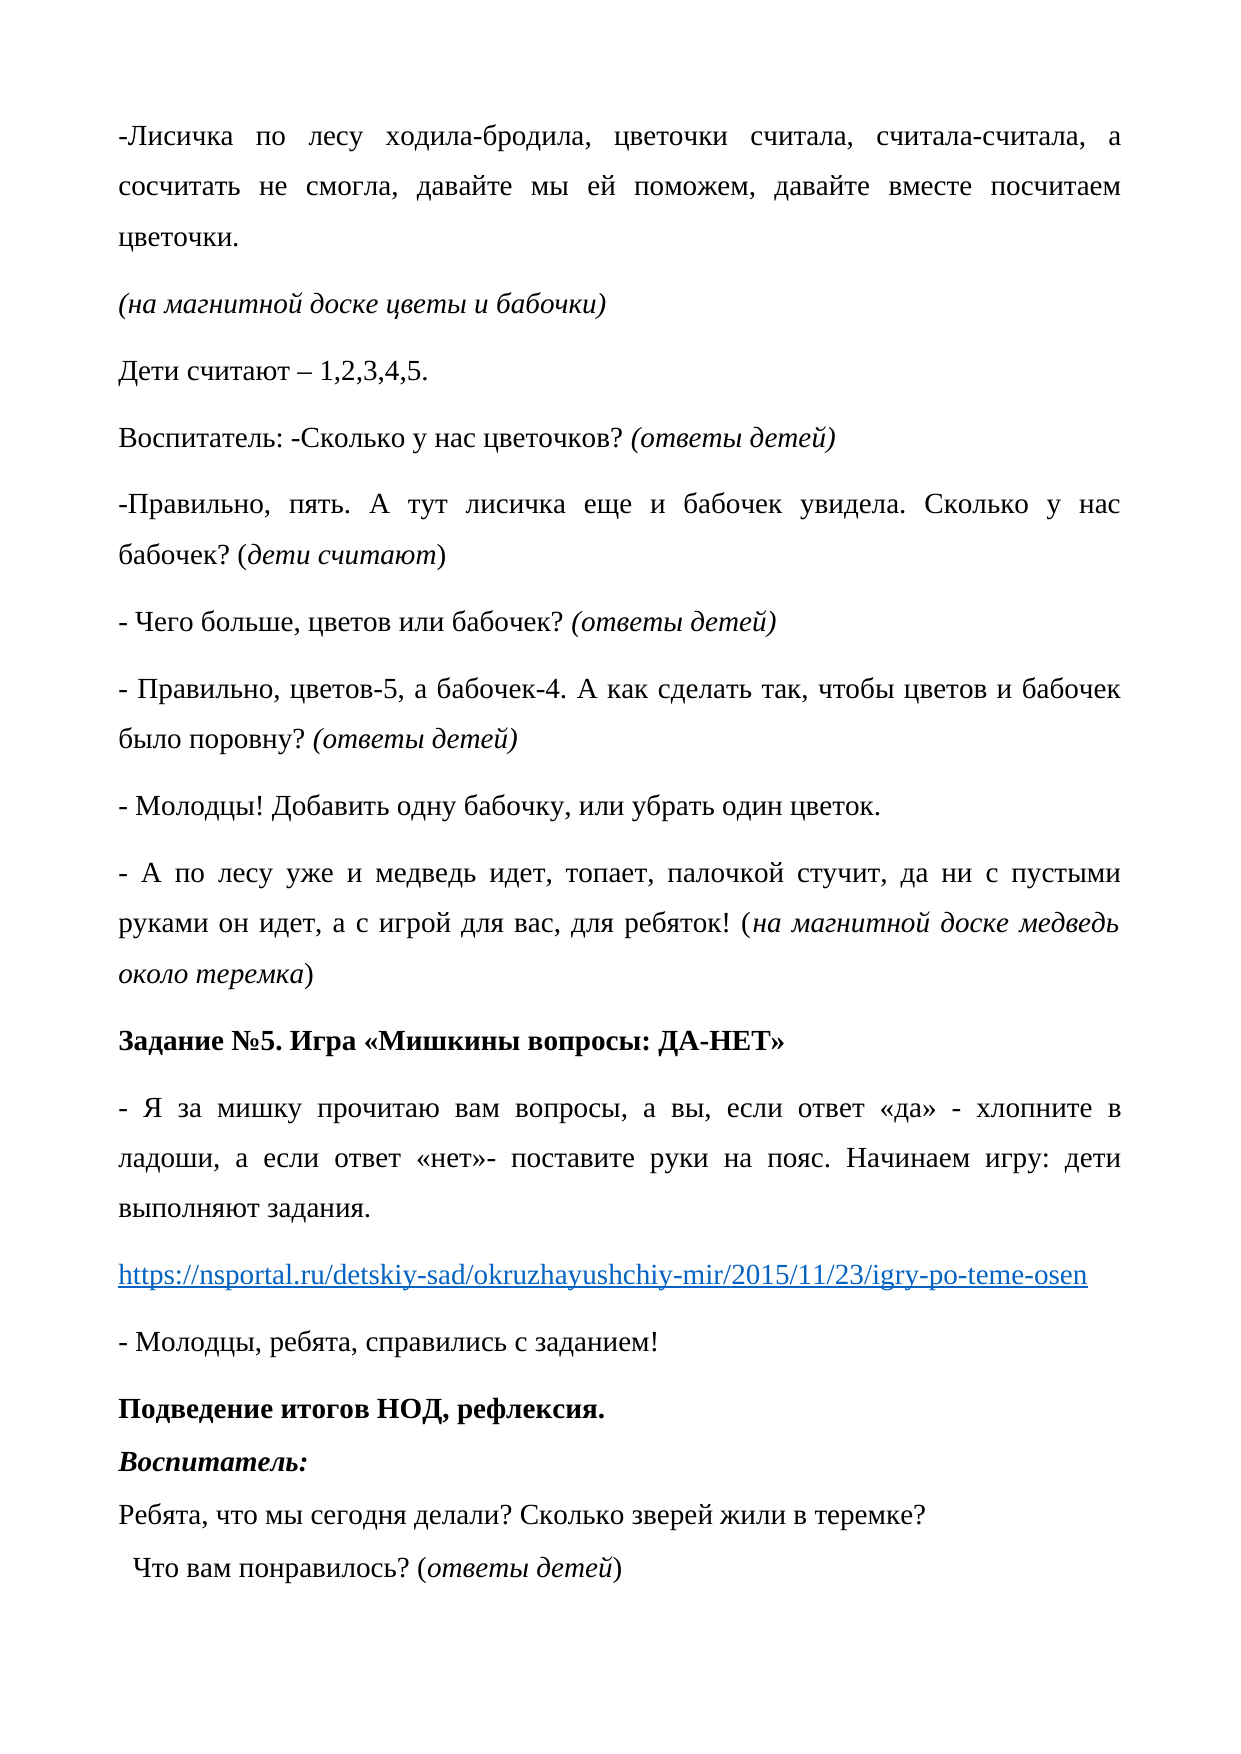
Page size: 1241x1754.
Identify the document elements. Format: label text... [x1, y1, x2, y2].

text Дети считают – 1,2,3,4,5. [118, 353, 1122, 386]
text Подведение итогов НОД, рефлексия. [118, 1391, 1122, 1425]
text Что вам понравилось? (ответы детей) [118, 1550, 1122, 1583]
text Воспитатель: [118, 1444, 1122, 1478]
text (на магнитной доске цветы и бабочки) [118, 286, 1122, 319]
text - Правильно, цветов-5, а бабочек-4. А как сделать так, чтобы цветов и бабочек было поровну? (ответы детей) [118, 671, 1122, 755]
text - Я за мишку прочитаю вам вопросы, а вы, если ответ «да» - хлопните в ладоши, а если ответ «нет»- поставите руки на пояс. Начинаем игру: дети выполняют задания. [118, 1090, 1122, 1224]
text - А по лесу уже и медведь идет, топает, палочкой стучит, да ни с пустыми руками он идет, а с игрой для вас, для ребяток! (на магнитной доске медведь около теремка) [118, 855, 1122, 989]
text Воспитатель: -Сколько у нас цветочков? (ответы детей) [118, 420, 1122, 453]
text https://nsportal.ru/detskiy-sad/okruzhayushchiy-mir/2015/11/23/igry-po-teme-osen [118, 1257, 1122, 1291]
text - Молодцы! Добавить одну бабочку, или убрать один цветок. [118, 788, 1122, 822]
text -Лисичка по лесу ходила-бродила, цветочки считала, считала-считала, а сосчитать не смогла, давайте мы ей поможем, давайте вместе посчитаем цветочки. [118, 118, 1122, 252]
text Задание №5. Игра «Мишкины вопросы: ДА-НЕТ» [118, 1023, 1122, 1056]
text Ребята, что мы сегодня делали? Сколько зверей жили в теремке? [118, 1497, 1122, 1531]
text -Правильно, пять. А тут лисичка еще и бабочек увидела. Сколько у нас бабочек? (дети считают) [118, 487, 1122, 571]
text - Молодцы, ребята, справились с заданием! [118, 1324, 1122, 1358]
text - Чего больше, цветов или бабочек? (ответы детей) [118, 604, 1122, 637]
